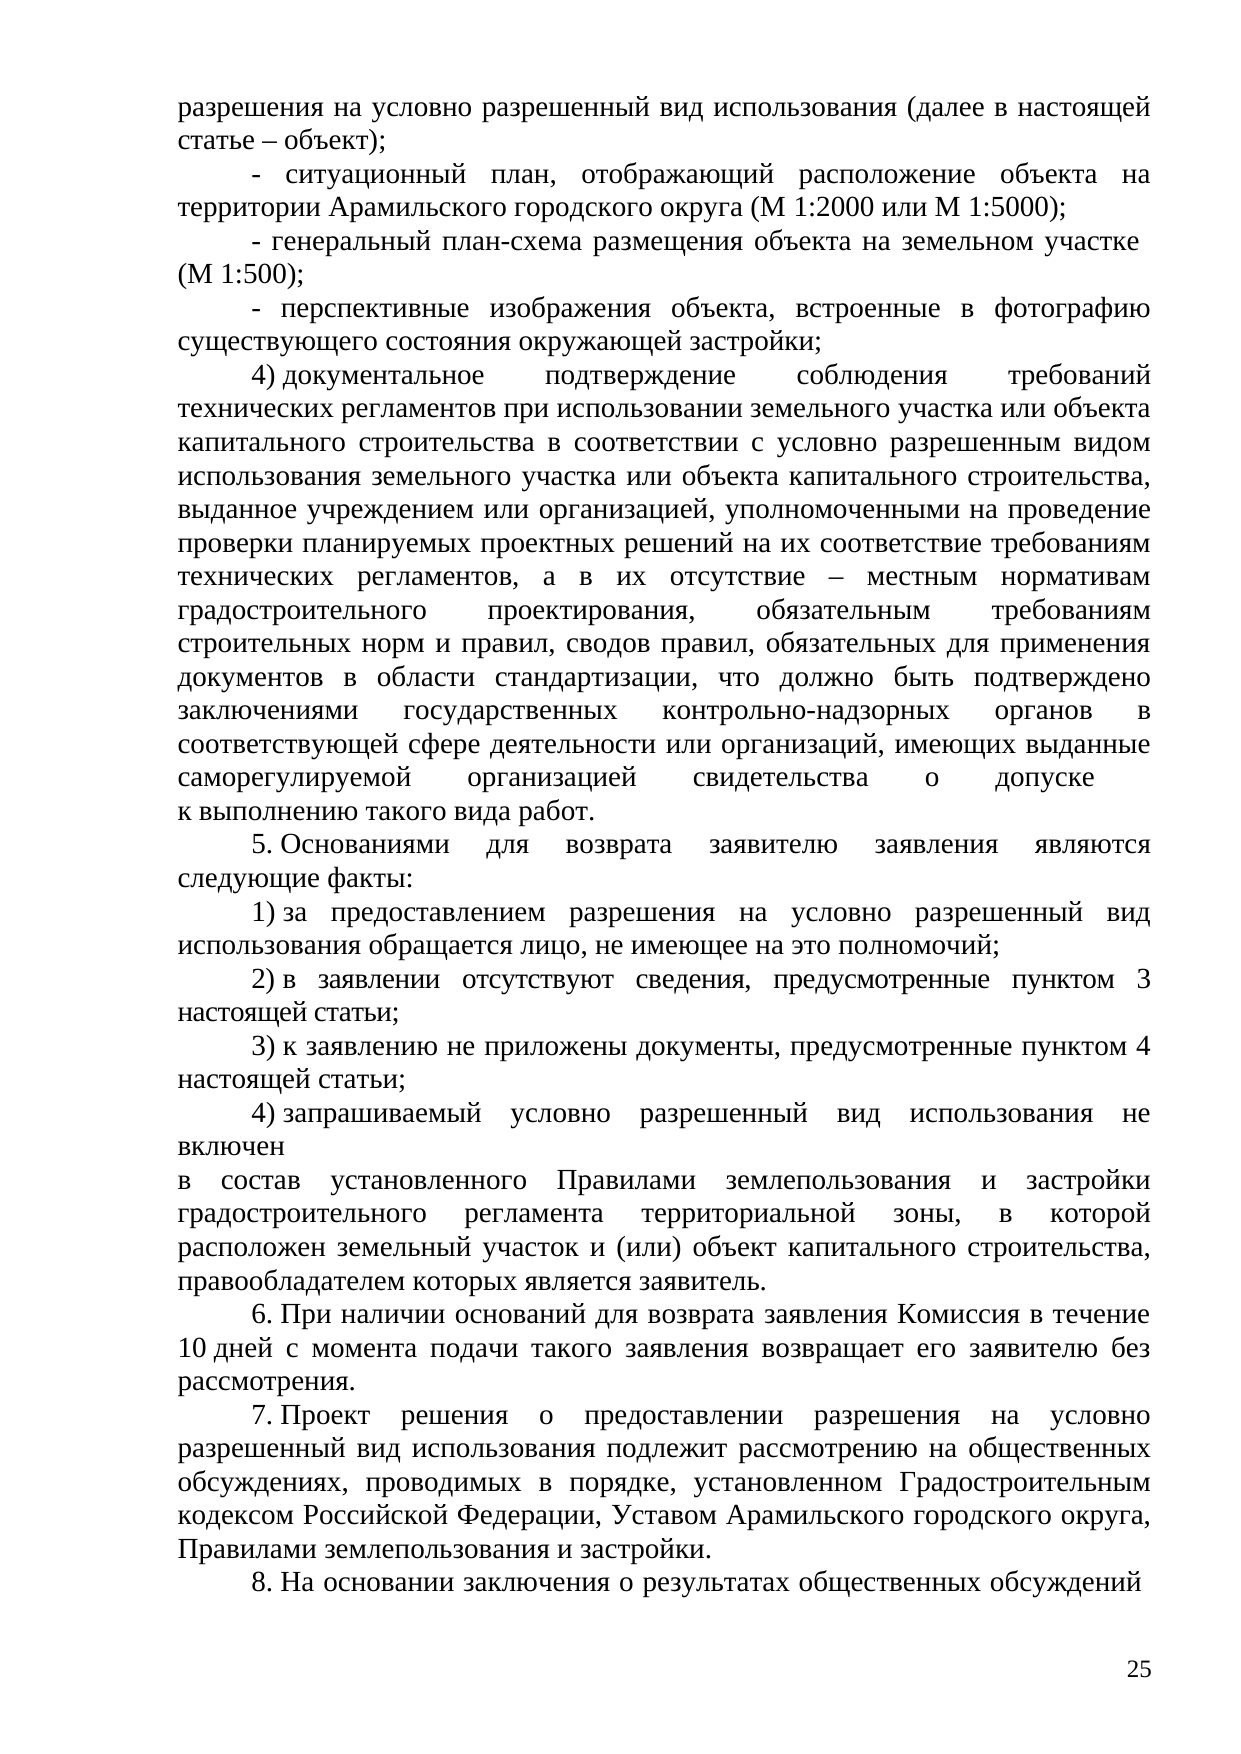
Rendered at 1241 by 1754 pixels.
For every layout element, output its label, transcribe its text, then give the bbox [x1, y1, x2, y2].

text 2) в заявлении отсутствуют сведения, предусмотренные пунктом 3 настоящей статьи; [177, 961, 1152, 1028]
text - ситуационный план, отображающий расположение объекта на территории Арамильского городского округа (М 1:2000 или М 1:5000); [177, 156, 1152, 223]
text 6. При наличии оснований для возврата заявления Комиссия в течение 10 дней с момента подачи такого заявления возвращает его заявителю без рассмотрения. [177, 1296, 1152, 1397]
text 5. Основаниями для возврата заявителю заявления являются следующие факты: [177, 827, 1152, 894]
text 1) за предоставлением разрешения на условно разрешенный вид использования обращается лицо, не имеющее на это полномочий; [177, 894, 1152, 961]
text 4) документальное подтверждение соблюдения требований технических регламентов при использовании земельного участка или объекта капитального строительства в соответствии с условно разрешенным видом использования земельного участка или объекта капитального строительства, выданное учреждением или организацией, уполномоченными на проведение проверки планируемых проектных решений на их соответствие требованиям технических регламентов, а в их отсутствие – местным нормативам градостроительного проектирования, обязательным требованиям строительных норм и правил, сводов правил, обязательных для применения документов в области стандартизации, что должно быть подтверждено заключениями государственных контрольно-надзорных органов в соответствующей сфере деятельности или организаций, имеющих выданные саморегулируемой организацией свидетельства о допуске к выполнению такого вида работ. [177, 357, 1152, 827]
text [177, 89, 1152, 156]
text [177, 1564, 1152, 1598]
text 4) запрашиваемый условно разрешенный вид использования не включен в состав установленного Правилами землепользования и застройки градостроительного регламента территориальной зоны, в которой расположен земельный участок и (или) объект капитального строительства, правообладателем которых является заявитель. [177, 1095, 1152, 1296]
text - генеральный план-схема размещения объекта на земельном участке (М 1:500); [177, 223, 1152, 290]
text 7. Проект решения о предоставлении разрешения на условно разрешенный вид использования подлежит рассмотрению на общественных обсуждениях, проводимых в порядке, установленном Градостроительным кодексом Российской Федерации, Уставом Арамильского городского округа, Правилами землепользования и застройки. [177, 1397, 1152, 1564]
text - перспективные изображения объекта, встроенные в фотографию существующего состояния окружающей застройки; [177, 290, 1152, 357]
text 3) к заявлению не приложены документы, предусмотренные пунктом 4 настоящей статьи; [177, 1028, 1152, 1095]
